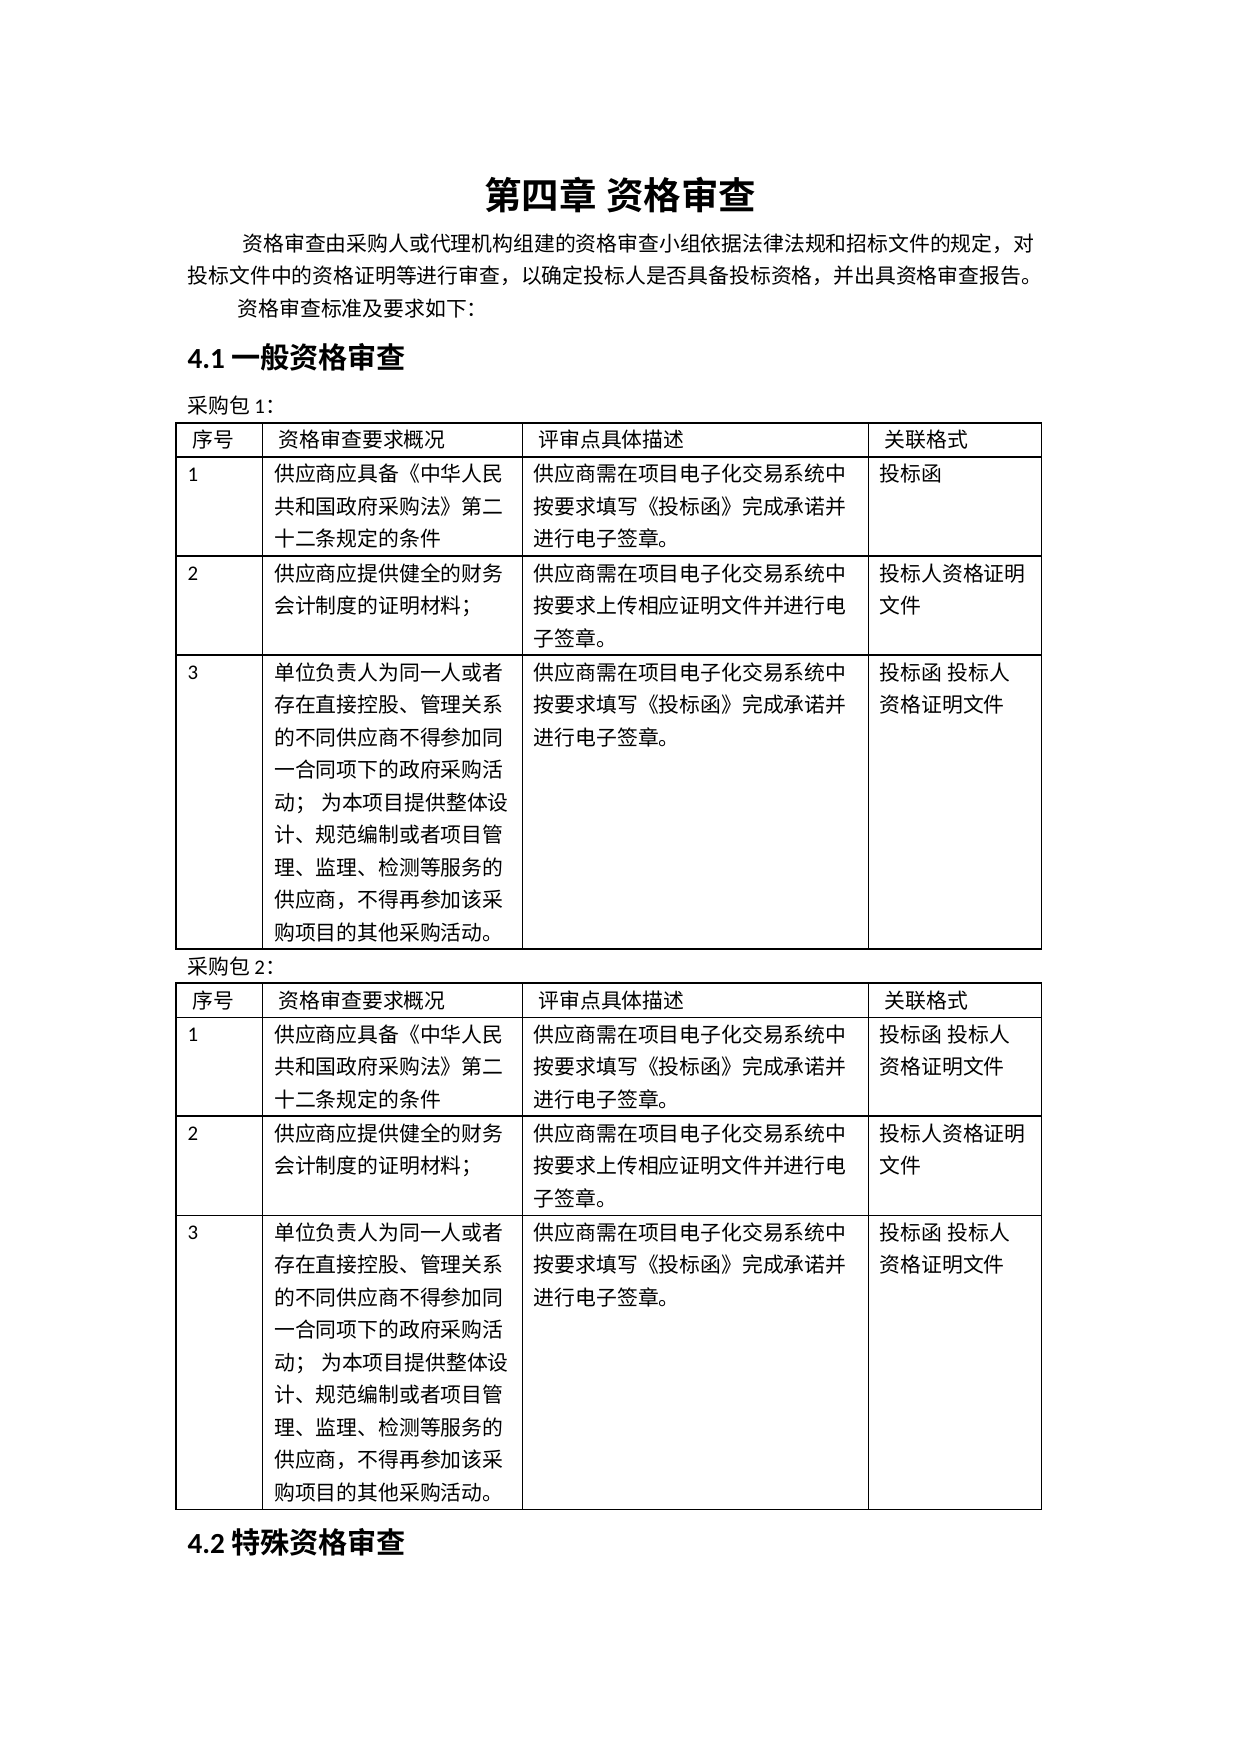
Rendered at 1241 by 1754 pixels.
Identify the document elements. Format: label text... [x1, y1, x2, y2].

table_cell 供应商需在项目电子化交易系统中按要求填写《投标函》完成承诺并进行电子签章。 [523, 1216, 868, 1508]
table_cell 供应商需在项目电子化交易系统中按要求上传相应证明文件并进行电子签章。 [523, 1117, 868, 1214]
table_cell 供应商应提供健全的财务会计制度的证明材料； [263, 1117, 522, 1214]
table_cell 1 [177, 1018, 262, 1115]
table_cell 供应商需在项目电子化交易系统中按要求填写《投标函》完成承诺并进行电子签章。 [523, 458, 868, 555]
table_cell 供应商应具备《中华人民共和国政府采购法》第二十二条规定的条件 [263, 1018, 522, 1115]
table_header 资格审查要求概况 [263, 984, 522, 1016]
table_header 评审点具体描述 [523, 984, 868, 1016]
table_header 序号 [177, 984, 262, 1016]
table_cell 2 [177, 1117, 262, 1214]
text 4.2特殊资格审查 [187, 1510, 1053, 1575]
text 4.1一般资格审查 [187, 324, 1053, 389]
table_cell 供应商应提供健全的财务会计制度的证明材料； [263, 557, 522, 654]
table_cell 供应商需在项目电子化交易系统中按要求上传相应证明文件并进行电子签章。 [523, 557, 868, 654]
text 采购包2： [187, 950, 1053, 982]
text 资格审查标准及要求如下： [187, 292, 1053, 324]
table_cell 投标函 投标人资格证明文件 [869, 1216, 1041, 1508]
table_header 关联格式 [869, 984, 1041, 1016]
table_cell 单位负责人为同一人或者存在直接控股、管理关系的不同供应商不得参加同一合同项下的政府采购活动； 为本项目提供整体设计、规范编制或者项目管理、监理、检测等服务的供应商，不得再参加该采购项目的其他采购活动。 [263, 1216, 522, 1508]
table_cell 投标人资格证明文件 [869, 1117, 1041, 1214]
text 采购包1： [187, 389, 1053, 422]
table_cell 投标函 投标人资格证明文件 [869, 1018, 1041, 1115]
table_header 资格审查要求概况 [263, 424, 522, 456]
table_cell 2 [177, 557, 262, 654]
text 资格审查由采购人或代理机构组建的资格审查小组依据法律法规和招标文件的规定，对投标文件中的资格证明等进行审查，以确定投标人是否具备投标资格，并出具资格审查报告。 [187, 227, 1053, 292]
table_cell 投标函 [869, 458, 1041, 555]
table_header 序号 [177, 424, 262, 456]
table_cell 供应商需在项目电子化交易系统中按要求填写《投标函》完成承诺并进行电子签章。 [523, 656, 868, 948]
table_cell 投标函 投标人资格证明文件 [869, 656, 1041, 948]
table_header 评审点具体描述 [523, 424, 868, 456]
text 第四章 资格审查 [187, 162, 1053, 227]
table_cell 3 [177, 656, 262, 948]
table_cell 供应商需在项目电子化交易系统中按要求填写《投标函》完成承诺并进行电子签章。 [523, 1018, 868, 1115]
table_header 关联格式 [869, 424, 1041, 456]
table_cell 供应商应具备《中华人民共和国政府采购法》第二十二条规定的条件 [263, 458, 522, 555]
table_cell 1 [177, 458, 262, 555]
table_cell 3 [177, 1216, 262, 1508]
table_cell 单位负责人为同一人或者存在直接控股、管理关系的不同供应商不得参加同一合同项下的政府采购活动； 为本项目提供整体设计、规范编制或者项目管理、监理、检测等服务的供应商，不得再参加该采购项目的其他采购活动。 [263, 656, 522, 948]
table_cell 投标人资格证明文件 [869, 557, 1041, 654]
